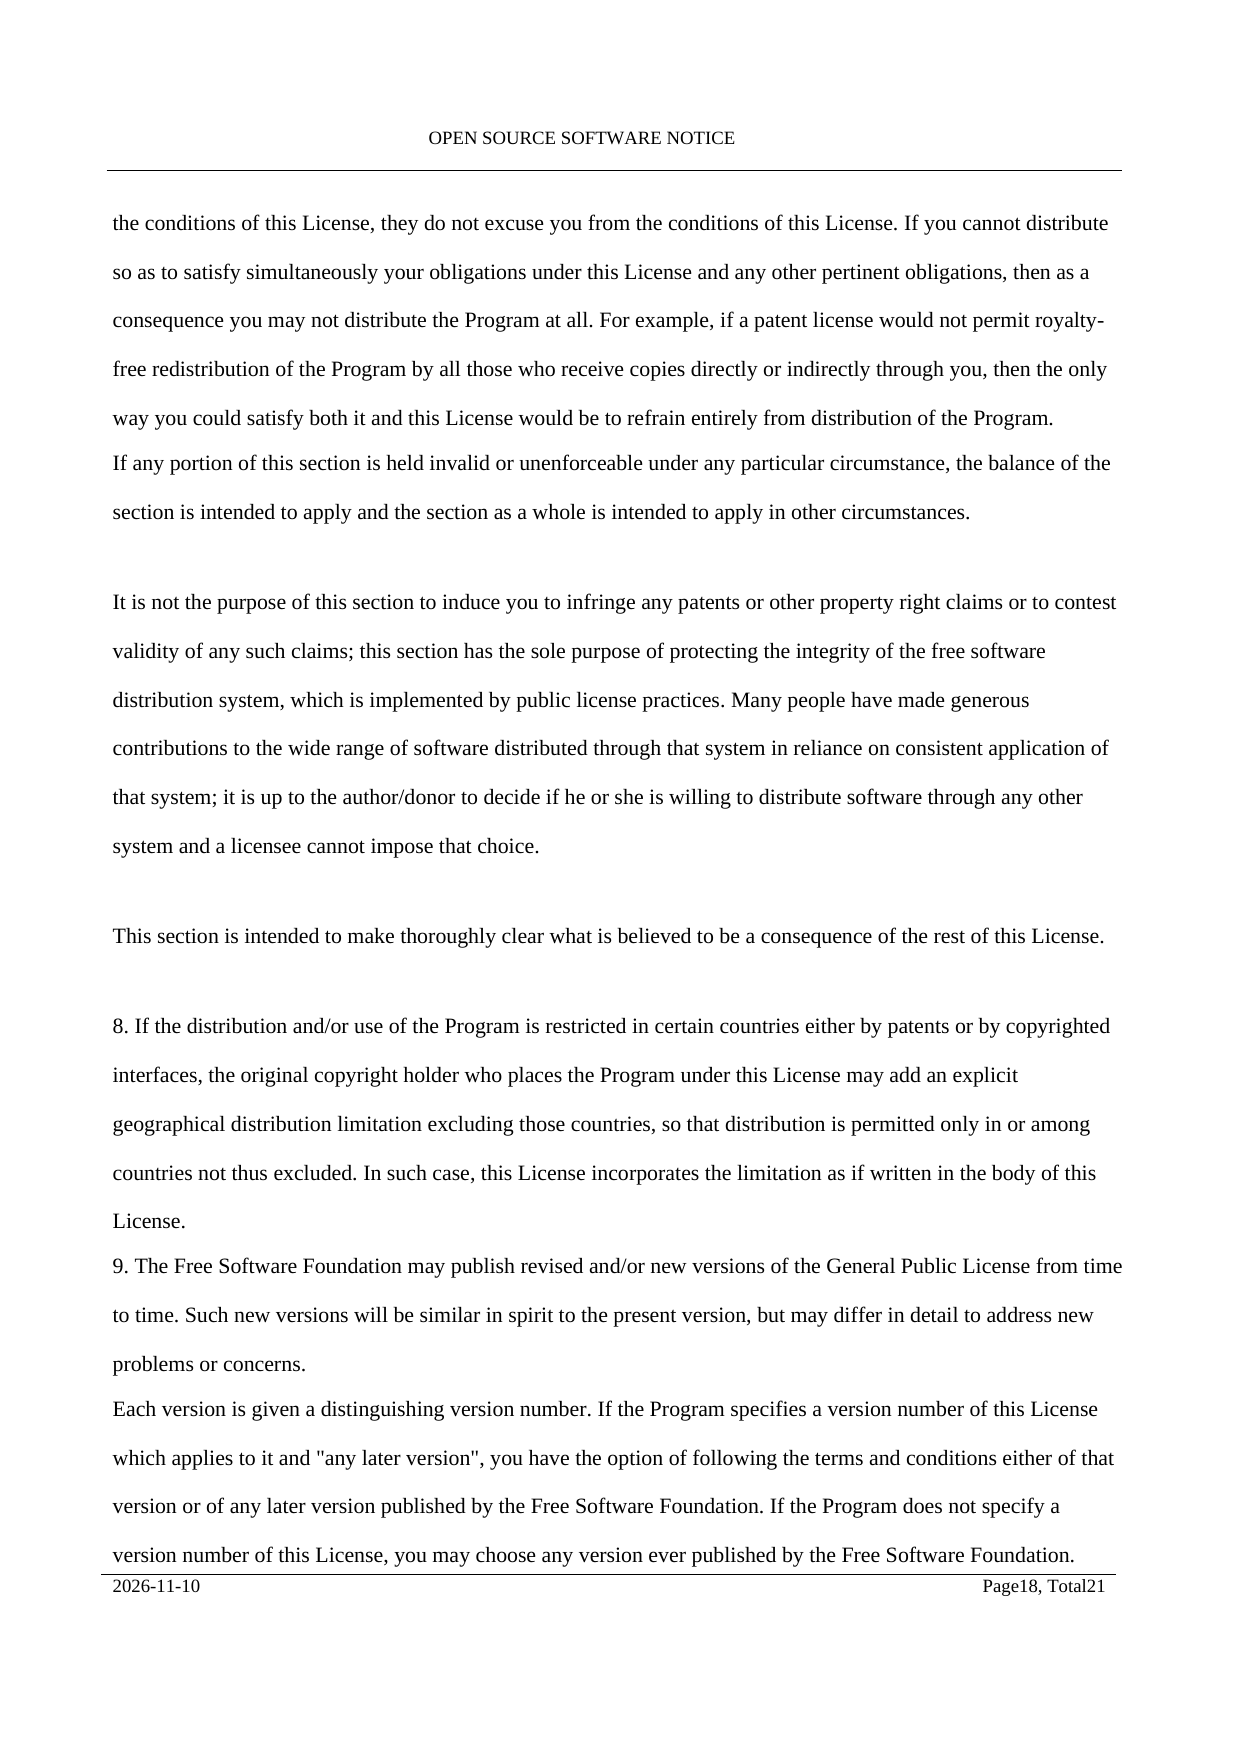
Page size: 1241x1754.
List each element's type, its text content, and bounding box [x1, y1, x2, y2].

text 9. The Free Software Foundation may publish revised and/or new versions of the General Public License from time to time. Such new versions will be similar in spirit to the present version, but may differ in detail to address new problems or concerns. [112, 1250, 1128, 1380]
text It is not the purpose of this section to induce you to infringe any patents or other property right claims or to contest validity of any such claims; this section has the sole purpose of protecting the integrity of the free software distribution system, which is implemented by public license practices. Many people have made generous contributions to the wide range of software distributed through that system in reliance on consistent application of that system; it is up to the author/donor to decide if he or she is willing to distribute software through any other system and a licensee cannot impose that choice. [112, 585, 1128, 862]
text This section is intended to make thoroughly clear what is believed to be a consequence of the rest of this License. [112, 919, 1128, 952]
text If any portion of this section is held invalid or unenforceable under any particular circumstance, the balance of the section is intended to apply and the section as a whole is intended to apply in other circumstances. [112, 446, 1128, 528]
text Each version is given a distinguishing version number. If the Program specifies a version number of this License which applies to it and "any later version", you have the option of following the terms and conditions either of that version or of any later version published by the Free Software Foundation. If the Program does not specify a version number of this License, you may choose any version ever published by the Free Software Foundation. [112, 1392, 1128, 1571]
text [112, 206, 1128, 434]
text 8. If the distribution and/or use of the Program is restricted in certain countries either by patents or by copyrighted interfaces, the original copyright holder who places the Program under this License may add an explicit geographical distribution limitation excluding those countries, so that distribution is permitted only in or among countries not thus excluded. In such case, this License incorporates the limitation as if written in the body of this License. [112, 1009, 1128, 1237]
